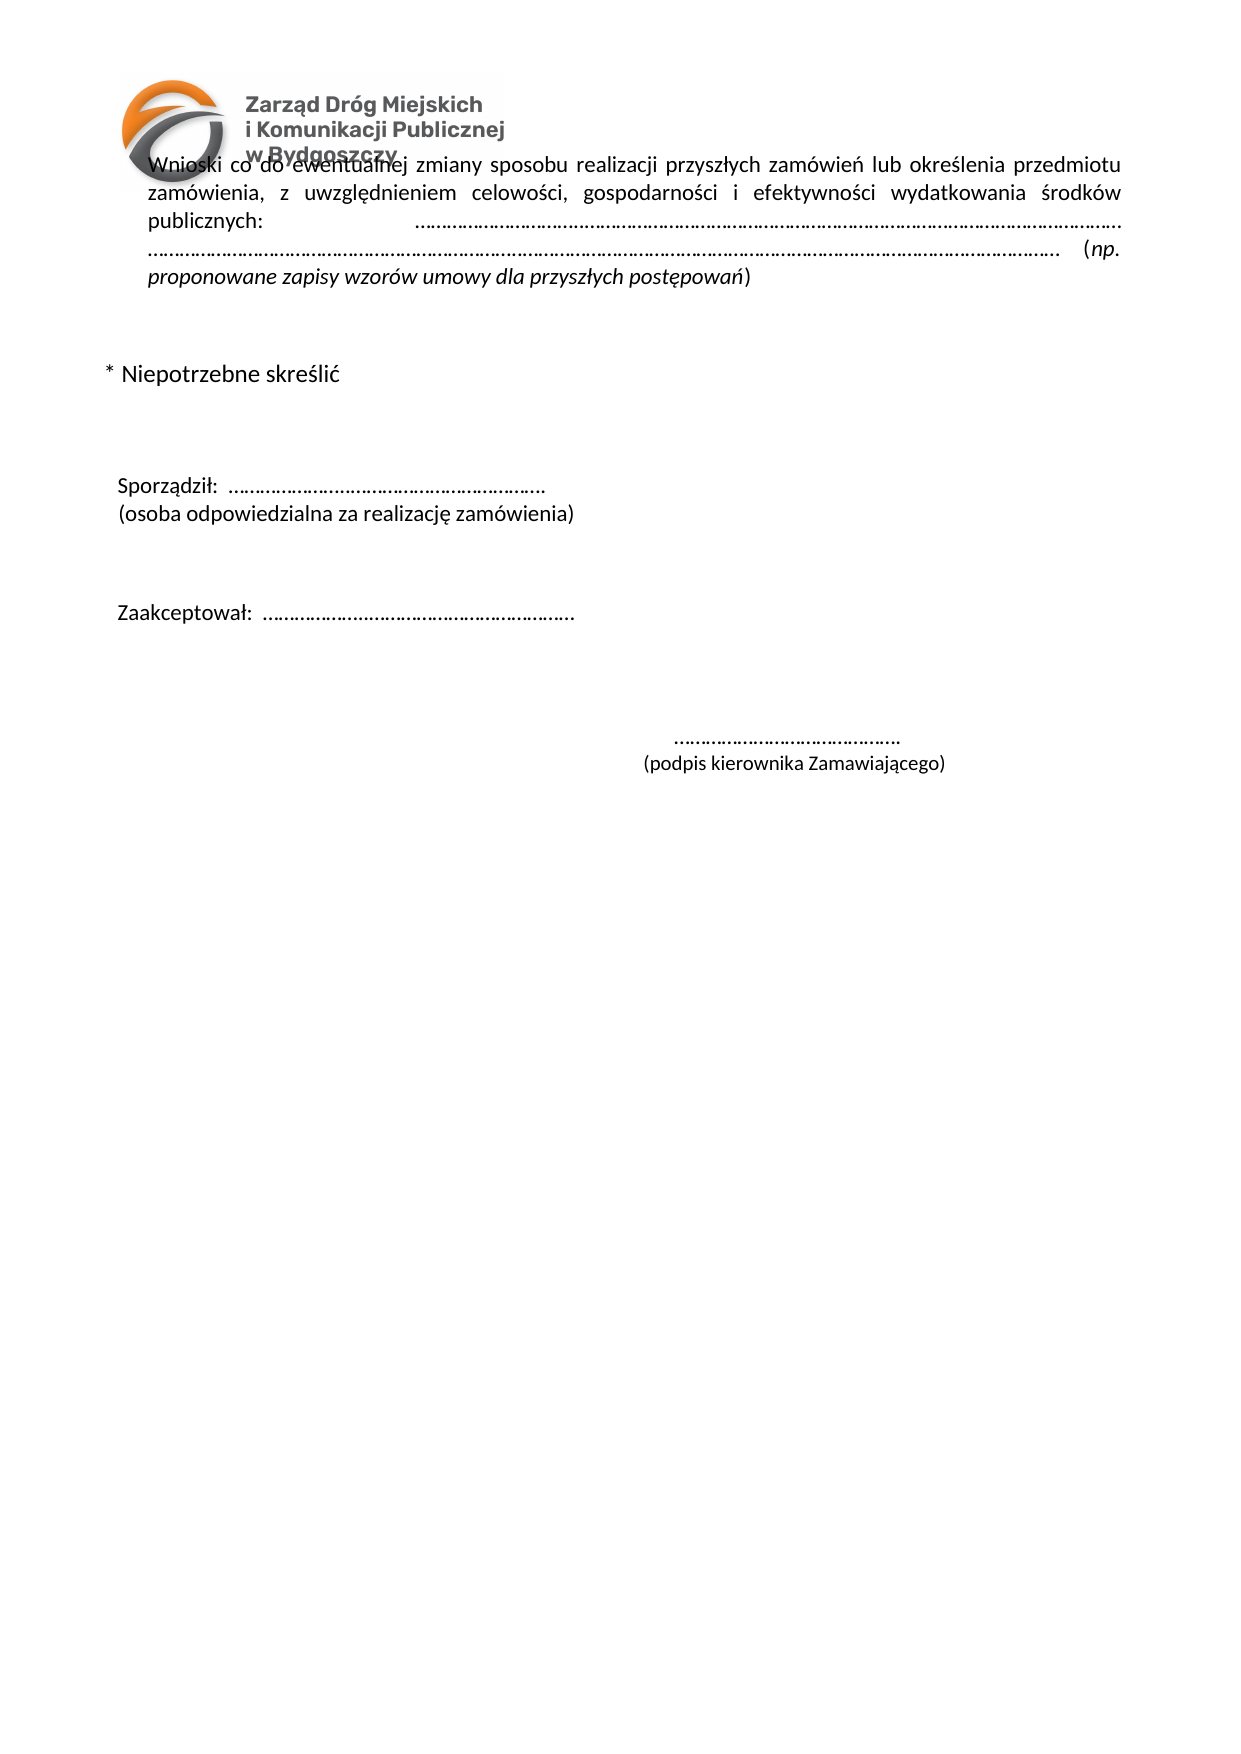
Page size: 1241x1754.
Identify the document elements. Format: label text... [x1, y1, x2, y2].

text (podpis kierownika Zamawiającego) [592, 750, 1122, 776]
text ……………………………………. [592, 722, 1122, 750]
text * Niepotrzebne skreślić [103, 358, 1122, 388]
text Wnioski co do ewentualnej zmiany sposobu realizacji przyszłych zamówień lub określenia przedmiotu zamówienia, z uwzględnieniem celowości, gospodarności i efektywności wydatkowania środków publicznych: …………………………..………………………………………………………………………………………… ……………………………………………………………..………………………………………………………………………………………… (np. proponowane zapisy wzorów umowy dla przyszłych postępowań) [148, 150, 1122, 290]
picture [118, 73, 505, 193]
text Sporządził: …………………..………………………………. [117, 472, 1122, 499]
text Zaakceptował: ………………..………………………………… [117, 598, 1122, 626]
text (osoba odpowiedzialna za realizację zamówienia) [118, 499, 1122, 528]
